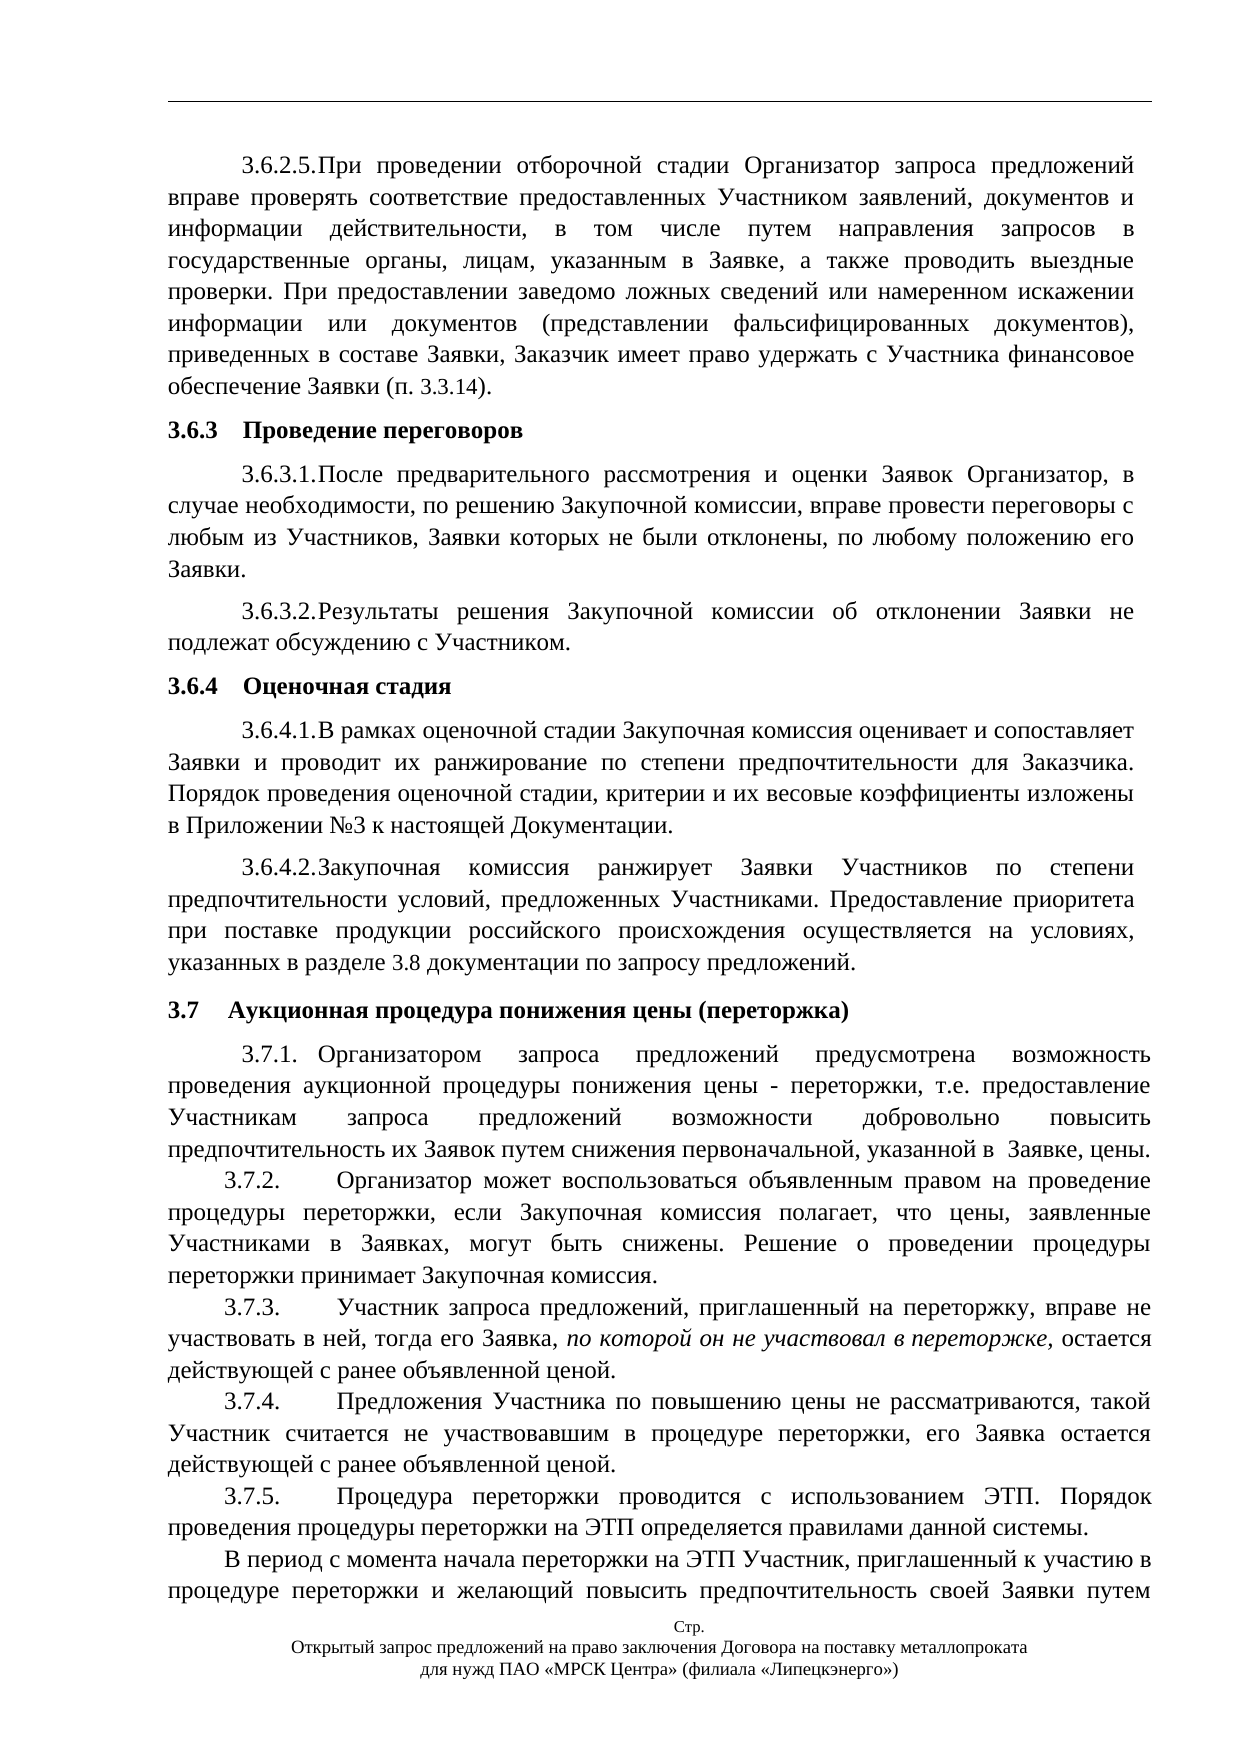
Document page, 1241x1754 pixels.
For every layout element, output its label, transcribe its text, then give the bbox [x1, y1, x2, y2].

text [168, 1544, 1152, 1604]
list При проведении отборочной стадии Организатор запроса предложений вправе проверять соответствие предоставленных Участником заявлений, документов и информации действительности, в том числе путем направления запросов в государственные органы, лицам, указанным в Заявке, а также проводить выездные проверки. При предоставлении заведомо ложных сведений или намеренном искажении информации или документов (представлении фальсифицированных документов), приведенных в составе Заявки, Заказчик имеет право удержать с Участника финансовое обеспечение Заявки (п. 3.3.14). [168, 150, 1135, 400]
subtitle Проведение переговоров [168, 415, 1152, 444]
subtitle Оценочная стадия [168, 671, 1152, 700]
list После предварительного рассмотрения и оценки Заявок Организатор, в случае необходимости, по решению Закупочной комиссии, вправе провести переговоры с любым из Участников, Заявки которых не были отклонены, по любому положению его Заявки. [168, 459, 1135, 582]
subtitle Аукционная процедура понижения цены (переторжка) [168, 995, 1152, 1024]
list Результаты решения Закупочной комиссии об отклонении Заявки не подлежат обсуждению с Участником. [168, 596, 1135, 656]
list Предложения Участника по повышению цены не рассматриваются, такой Участник считается не участвовавшим в процедуре переторжки, его Заявка остается действующей с ранее объявленной ценой. [168, 1386, 1152, 1478]
list Участник запроса предложений, приглашенный на переторжку, вправе не участвовать в ней, тогда его Заявка, по которой он не участвовал в переторжке, остается действующей с ранее объявленной ценой. [168, 1292, 1152, 1383]
list Организатор может воспользоваться объявленным правом на проведение процедуры переторжки, если Закупочная комиссия полагает, что цены, заявленные Участниками в Заявках, могут быть снижены. Решение о проведении процедуры переторжки принимает Закупочная комиссия. [168, 1165, 1152, 1289]
list В рамках оценочной стадии Закупочная комиссия оценивает и сопоставляет Заявки и проводит их ранжирование по степени предпочтительности для Заказчика. Порядок проведения оценочной стадии, критерии и их весовые коэффициенты изложены в Приложении №3 к настоящей Документации. [168, 715, 1135, 839]
list Закупочная комиссия ранжирует Заявки Участников по степени предпочтительности условий, предложенных Участниками. Предоставление приоритета при поставке продукции российского происхождения осуществляется на условиях, указанных в разделе 3.8 документации по запросу предложений. [168, 852, 1135, 976]
list Процедура переторжки проводится с использованием ЭТП. Порядок проведения процедуры переторжки на ЭТП определяется правилами данной системы. [168, 1481, 1152, 1541]
list Организатором запроса предложений предусмотрена возможность проведения аукционной процедуры понижения цены - переторжки, т.е. предоставление Участникам запроса предложений возможности добровольно повысить предпочтительность их Заявок путем снижения первоначальной, указанной в Заявке, цены. [168, 1039, 1152, 1162]
